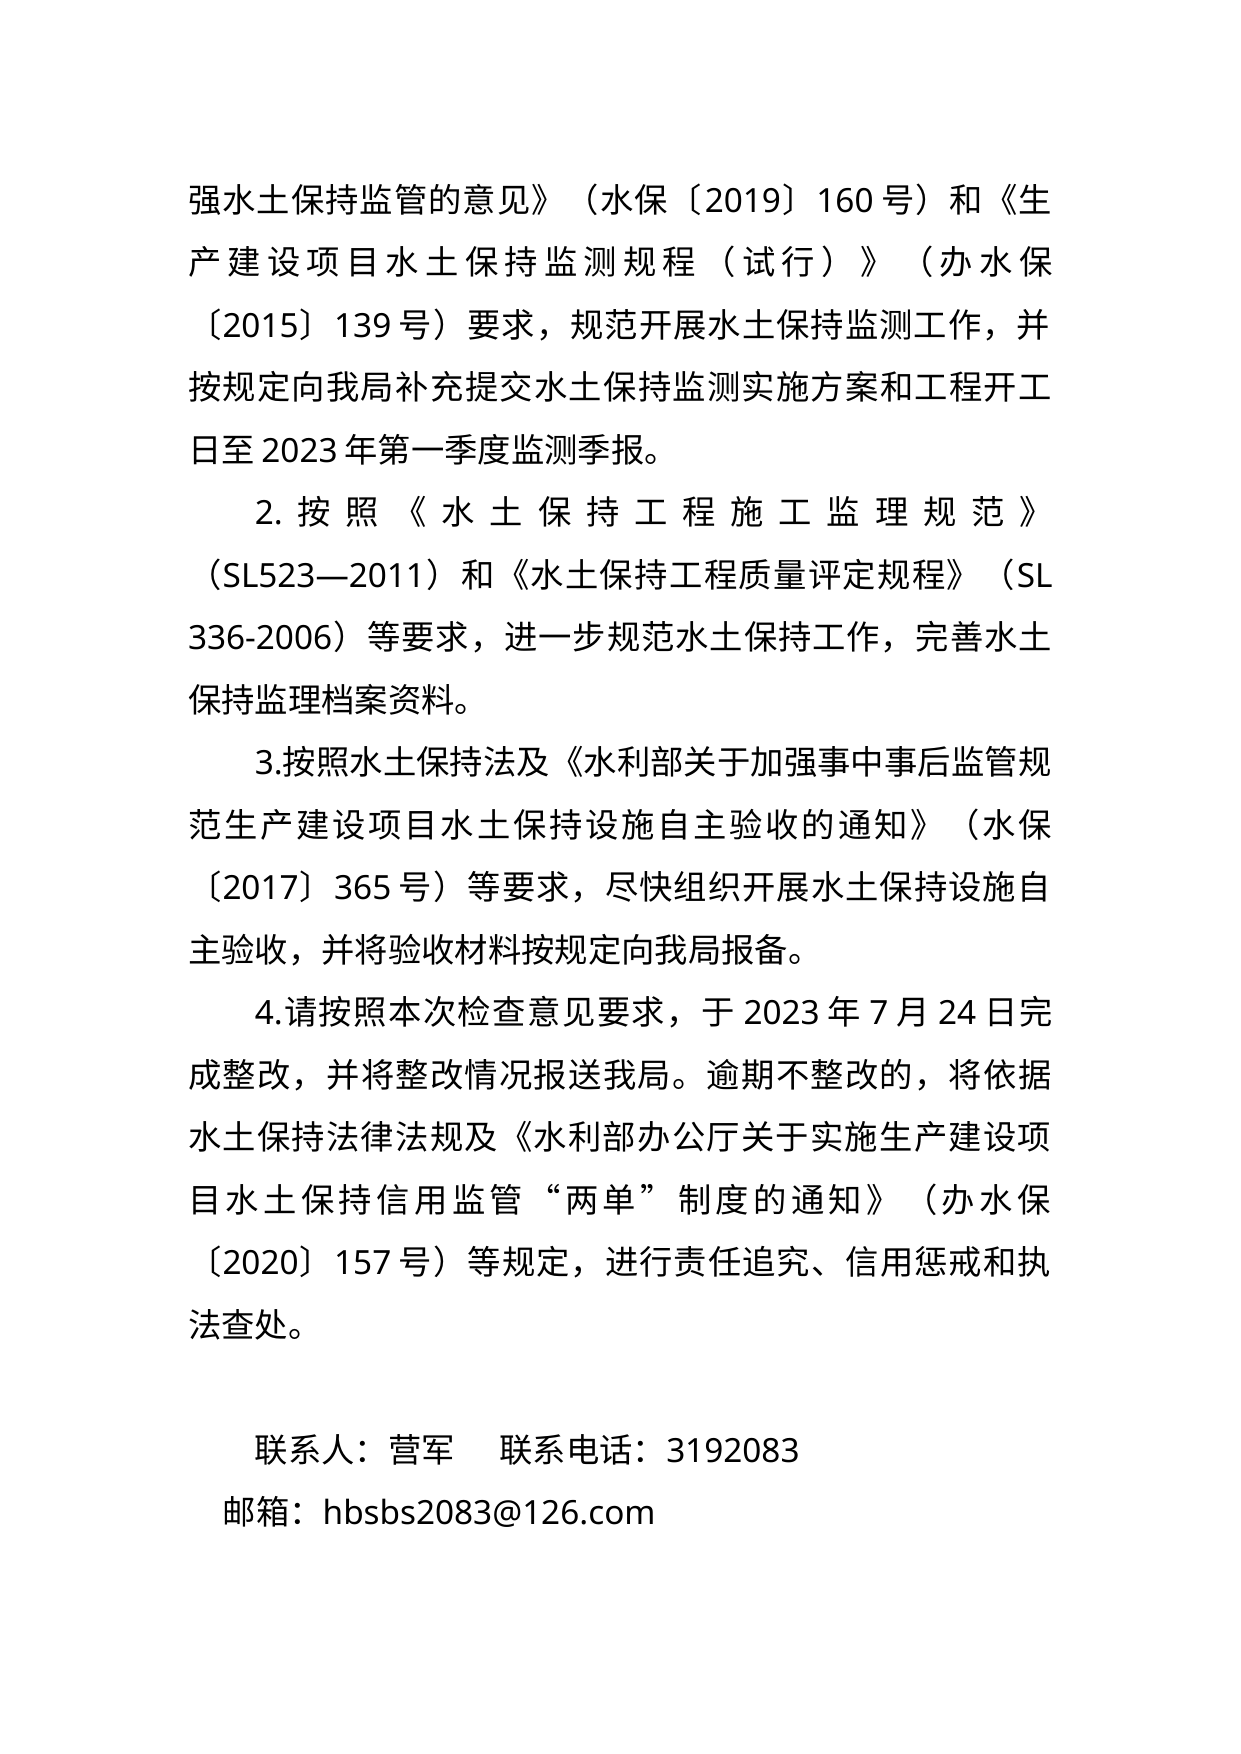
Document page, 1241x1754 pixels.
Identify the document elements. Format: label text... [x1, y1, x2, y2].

text 2.按照《水土保持工程施工监理规范》（SL523―2011）和《水土保持工程质量评定规程》（SL 336-2006）等要求，进一步规范水土保持工作，完善水土保持监理档案资料。 [188, 474, 1052, 724]
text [188, 162, 1052, 474]
text 联系人：营军 联系电话：3192083 [188, 1412, 1052, 1474]
text 邮箱：hbsbs2083@126.com [188, 1474, 1052, 1537]
text 4.请按照本次检查意见要求，于2023年7月24日完成整改，并将整改情况报送我局。逾期不整改的，将依据水土保持法律法规及《水利部办公厅关于实施生产建设项目水土保持信用监管“两单”制度的通知》（办水保〔2020〕157号）等规定，进行责任追究、信用惩戒和执法查处。 [188, 974, 1052, 1349]
text 3.按照水土保持法及《水利部关于加强事中事后监管规范生产建设项目水土保持设施自主验收的通知》（水保〔2017〕365号）等要求，尽快组织开展水土保持设施自主验收，并将验收材料按规定向我局报备。 [188, 724, 1052, 974]
